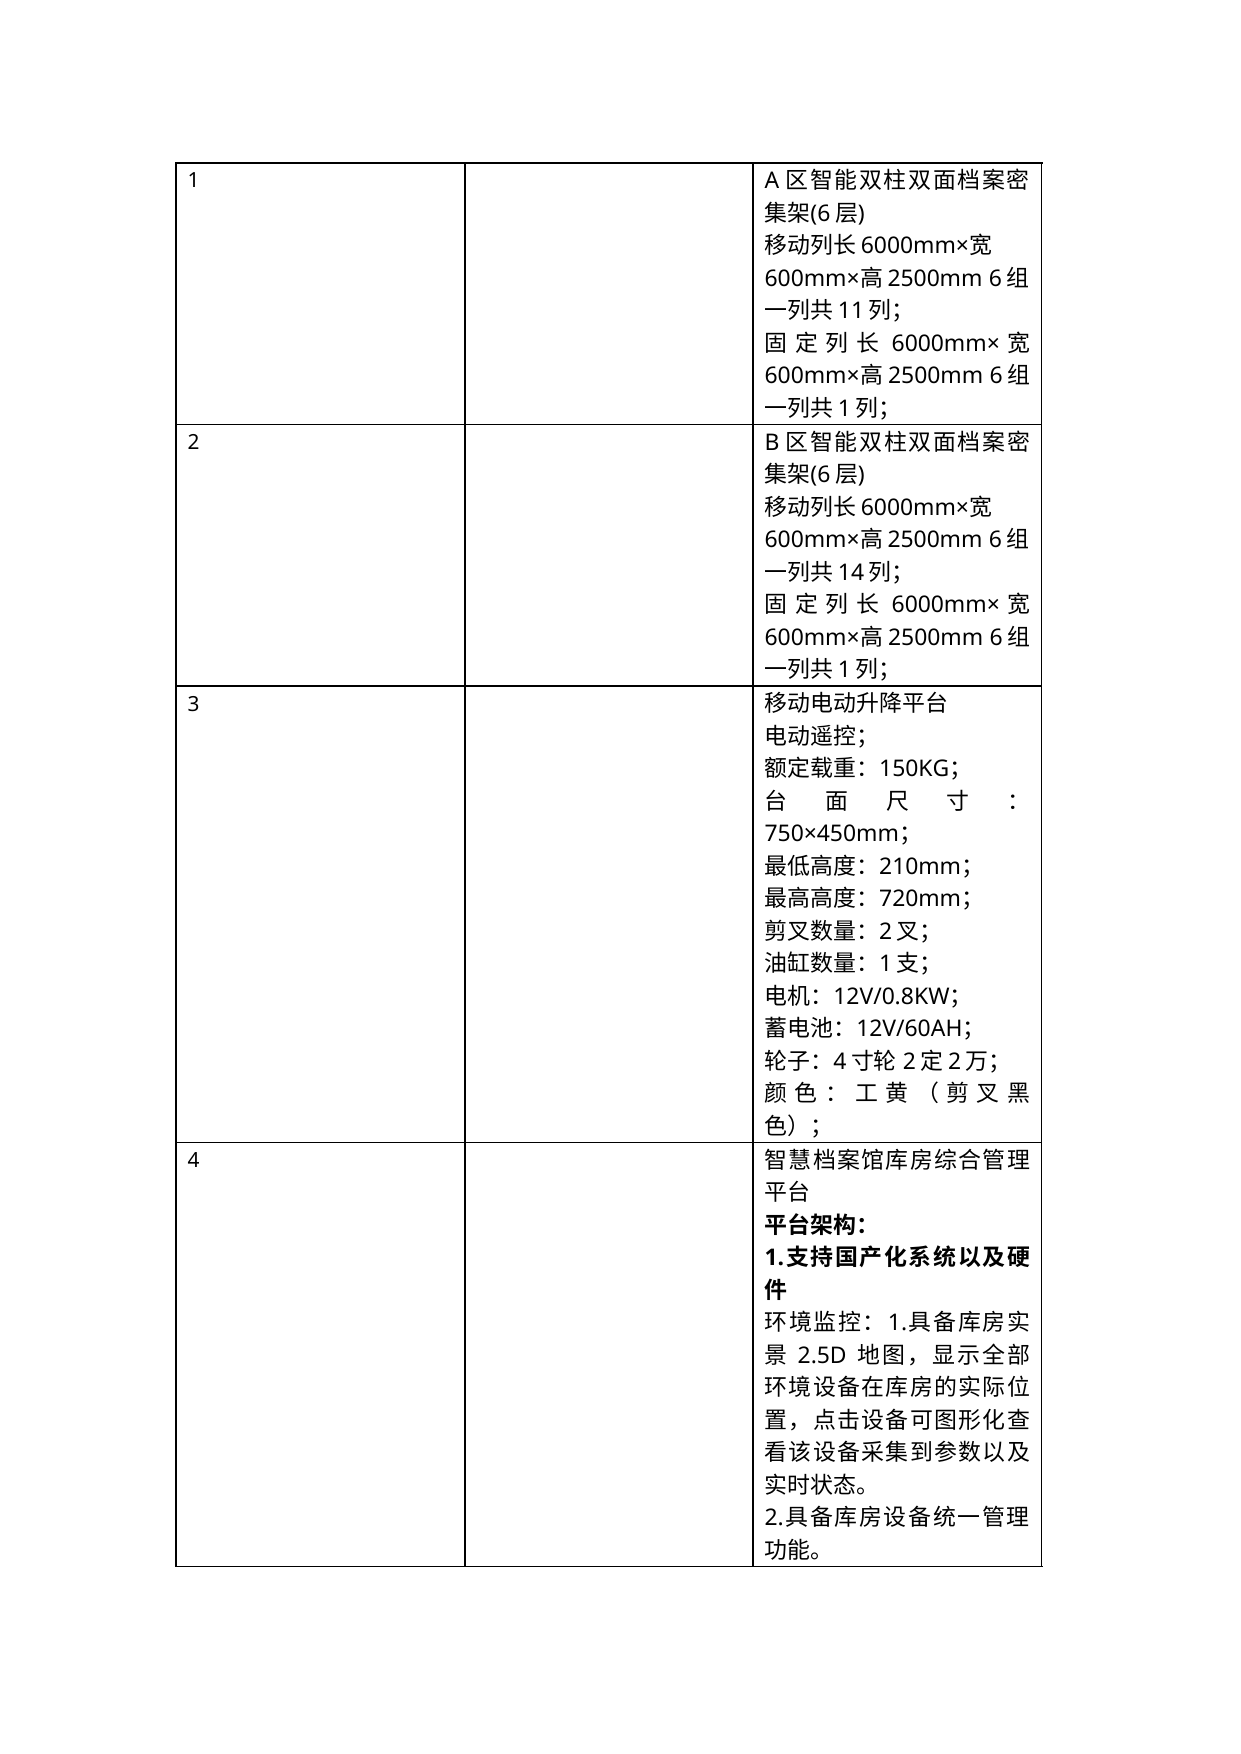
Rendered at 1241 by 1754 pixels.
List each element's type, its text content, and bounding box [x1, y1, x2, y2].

table_cell A区智能双柱双面档案密集架(6层) 移动列长6000mm×宽600mm×高2500mm 6组一列共11列； 固定列长6000mm×宽600mm×高2500mm 6组一列共1列； [754, 164, 1041, 423]
table_cell [466, 687, 752, 1142]
table_cell [466, 164, 752, 423]
table_cell [466, 1143, 752, 1566]
table_cell 3 [177, 687, 464, 1142]
table_cell 1 [177, 164, 464, 423]
table_cell 2 [177, 425, 464, 685]
table_cell [466, 425, 752, 685]
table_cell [754, 1143, 1041, 1566]
table_cell 移动电动升降平台 电动遥控； 额定载重：150KG； 台面尺寸：750×450mm； 最低高度：210mm； 最高高度：720mm； 剪叉数量：2叉； 油缸数量：1支； 电机：12V/0.8KW； 蓄电池：12V/60AH； 轮子：4寸轮 2定2万； 颜色：工黄（剪叉黑色）； [754, 687, 1041, 1142]
table_cell 4 [177, 1143, 464, 1566]
table_cell B区智能双柱双面档案密集架(6层) 移动列长6000mm×宽600mm×高2500mm 6组一列共14列； 固定列长6000mm×宽600mm×高2500mm 6组一列共1列； [754, 425, 1041, 685]
